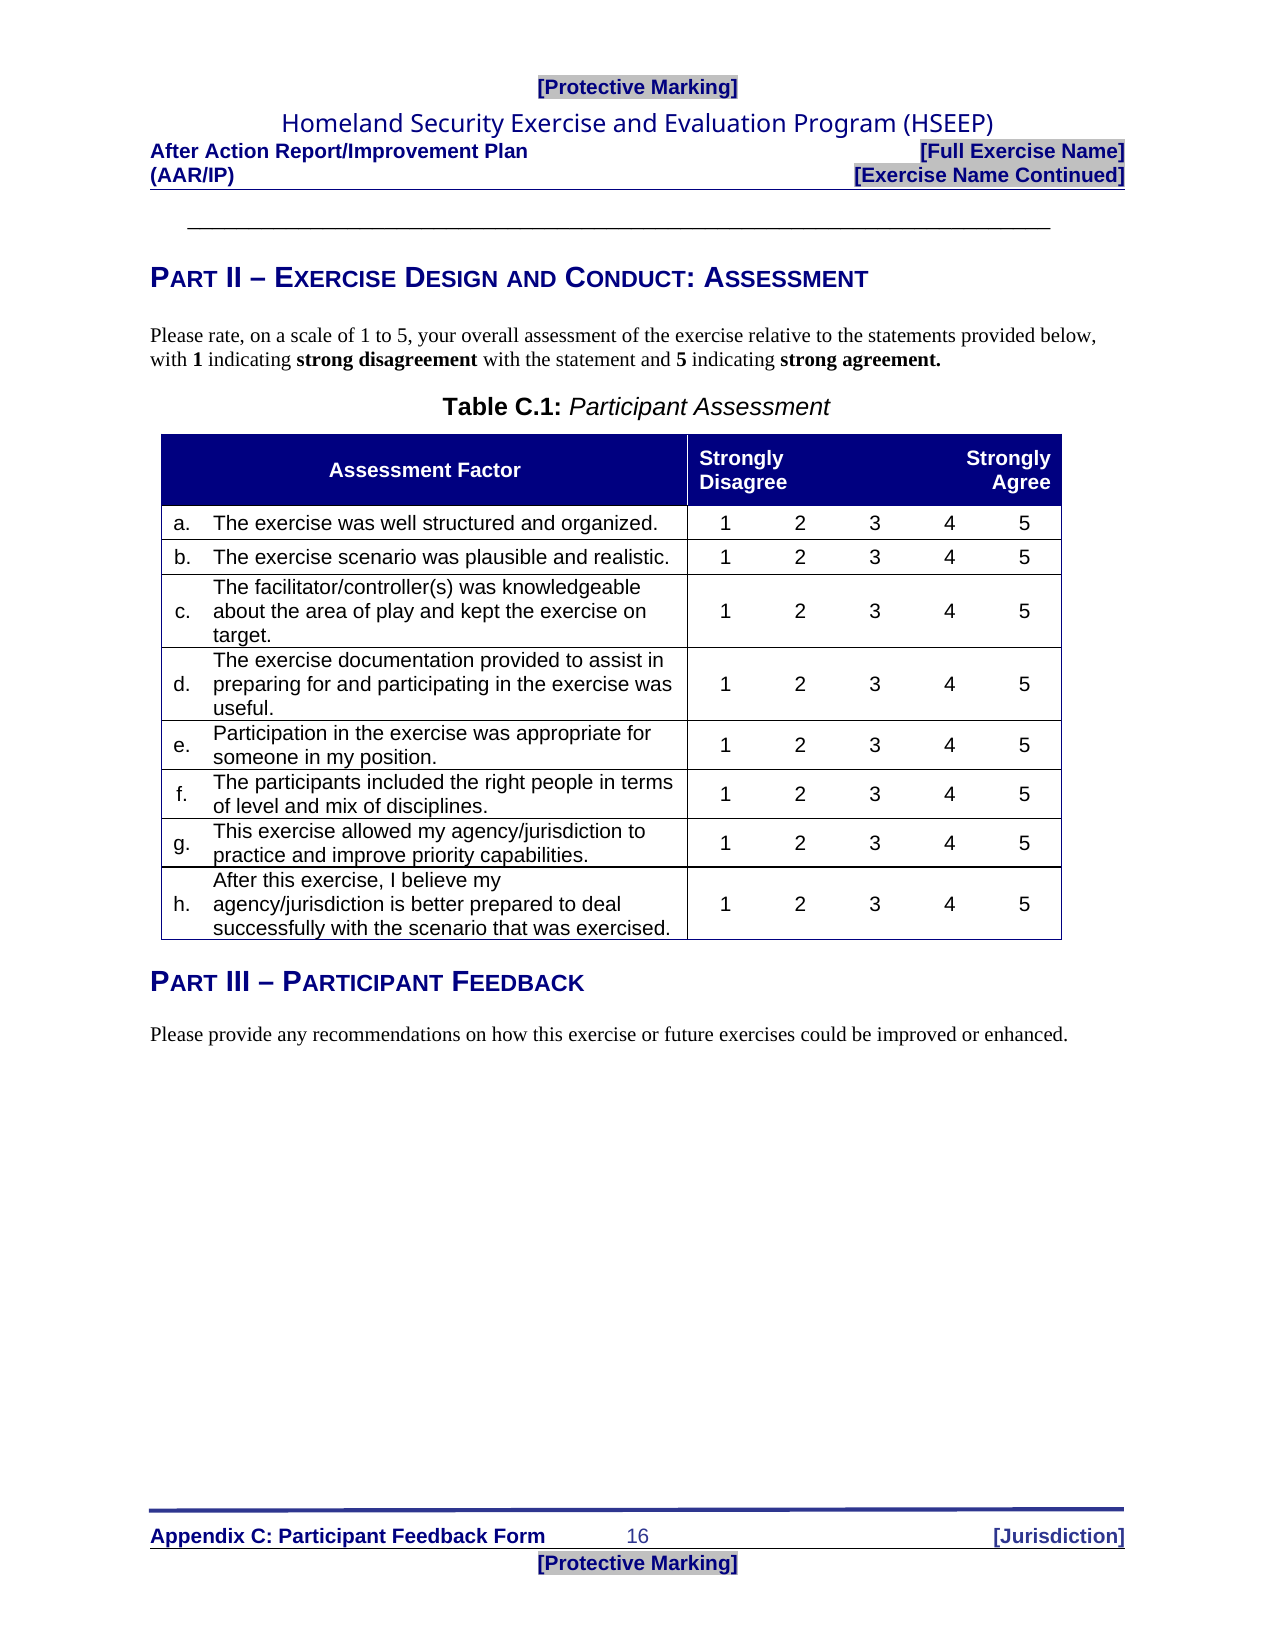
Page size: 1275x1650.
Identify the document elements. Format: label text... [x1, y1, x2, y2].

table_cell The exercise scenario was plausible and realistic. [202, 540, 687, 574]
table_cell g. [162, 819, 202, 866]
table_cell 5 [987, 648, 1061, 719]
table_cell 4 [912, 540, 987, 574]
table_cell 4 [912, 868, 987, 939]
table_cell 3 [838, 819, 912, 866]
table_cell 4 [912, 721, 987, 768]
table_cell 4 [912, 506, 987, 539]
table_cell Participation in the exercise was appropriate for someone in my position. [202, 721, 687, 768]
table_cell 5 [987, 506, 1061, 539]
table_cell 4 [912, 819, 987, 866]
table_cell 4 [912, 770, 987, 817]
table_cell h. [162, 868, 202, 939]
table_cell 1 [688, 575, 763, 647]
table_cell 2 [763, 819, 837, 866]
table_cell 5 [987, 721, 1061, 768]
table_header Strongly Agree [894, 435, 1061, 505]
table_cell 3 [838, 868, 912, 939]
table_cell 5 [987, 575, 1061, 647]
text Table C.1: Participant Assessment [112, 392, 1162, 421]
table_cell b. [162, 540, 202, 574]
table_cell 3 [838, 575, 912, 647]
table_cell d. [162, 648, 202, 719]
table_cell 1 [688, 506, 763, 539]
table_cell 4 [912, 575, 987, 647]
table_cell 1 [688, 648, 763, 719]
text Please rate, on a scale of 1 to 5, your overall assessment of the exercise relative to the statements provided below, with 1 indicating strong disagreement with the statement and 5 indicating strong agreement. [150, 323, 1125, 371]
table_cell This exercise allowed my agency/jurisdiction to practice and improve priority capabilities. [202, 819, 687, 866]
table_cell The facilitator/controller(s) was knowledgeable about the area of play and kept the exercise on target. [202, 575, 687, 647]
table_cell c. [162, 575, 202, 647]
table_cell The exercise was well structured and organized. [202, 506, 687, 539]
text Part II – Exercise Design and Conduct: Assessment [150, 260, 1125, 294]
table_cell 2 [763, 868, 837, 939]
table_cell After this exercise, I believe my agency/jurisdiction is better prepared to deal successfully with the scenario that was exercised. [202, 868, 687, 939]
table_cell 2 [763, 721, 837, 768]
table_cell a. [162, 506, 202, 539]
table_cell The exercise documentation provided to assist in preparing for and participating in the exercise was useful. [202, 648, 687, 719]
table_cell The participants included the right people in terms of level and mix of disciplines. [202, 770, 687, 817]
text Part III – Participant Feedback [150, 964, 1125, 998]
table_cell 4 [912, 648, 987, 719]
table_cell 1 [688, 770, 763, 817]
table_header Strongly Disagree [688, 435, 893, 505]
table_cell 2 [763, 770, 837, 817]
table_cell 3 [838, 506, 912, 539]
table_cell 1 [688, 540, 763, 574]
table_cell 3 [838, 770, 912, 817]
table_cell f. [162, 770, 202, 817]
table_cell e. [162, 721, 202, 768]
table_cell 3 [838, 540, 912, 574]
table_cell 1 [688, 819, 763, 866]
table_cell 5 [987, 819, 1061, 866]
table_cell 3 [838, 648, 912, 719]
table_header Assessment Factor [162, 435, 687, 505]
table_cell 2 [763, 648, 837, 719]
table_cell 1 [688, 721, 763, 768]
table_cell 5 [987, 868, 1061, 939]
table_cell 3 [838, 721, 912, 768]
table_cell 2 [763, 506, 837, 539]
text Please provide any recommendations on how this exercise or future exercises could be improved or enhanced. [150, 1022, 1125, 1046]
table_cell 1 [688, 868, 763, 939]
table_cell 2 [763, 540, 837, 574]
table_cell 5 [987, 540, 1061, 574]
table_cell 5 [987, 770, 1061, 817]
table_cell 2 [763, 575, 837, 647]
